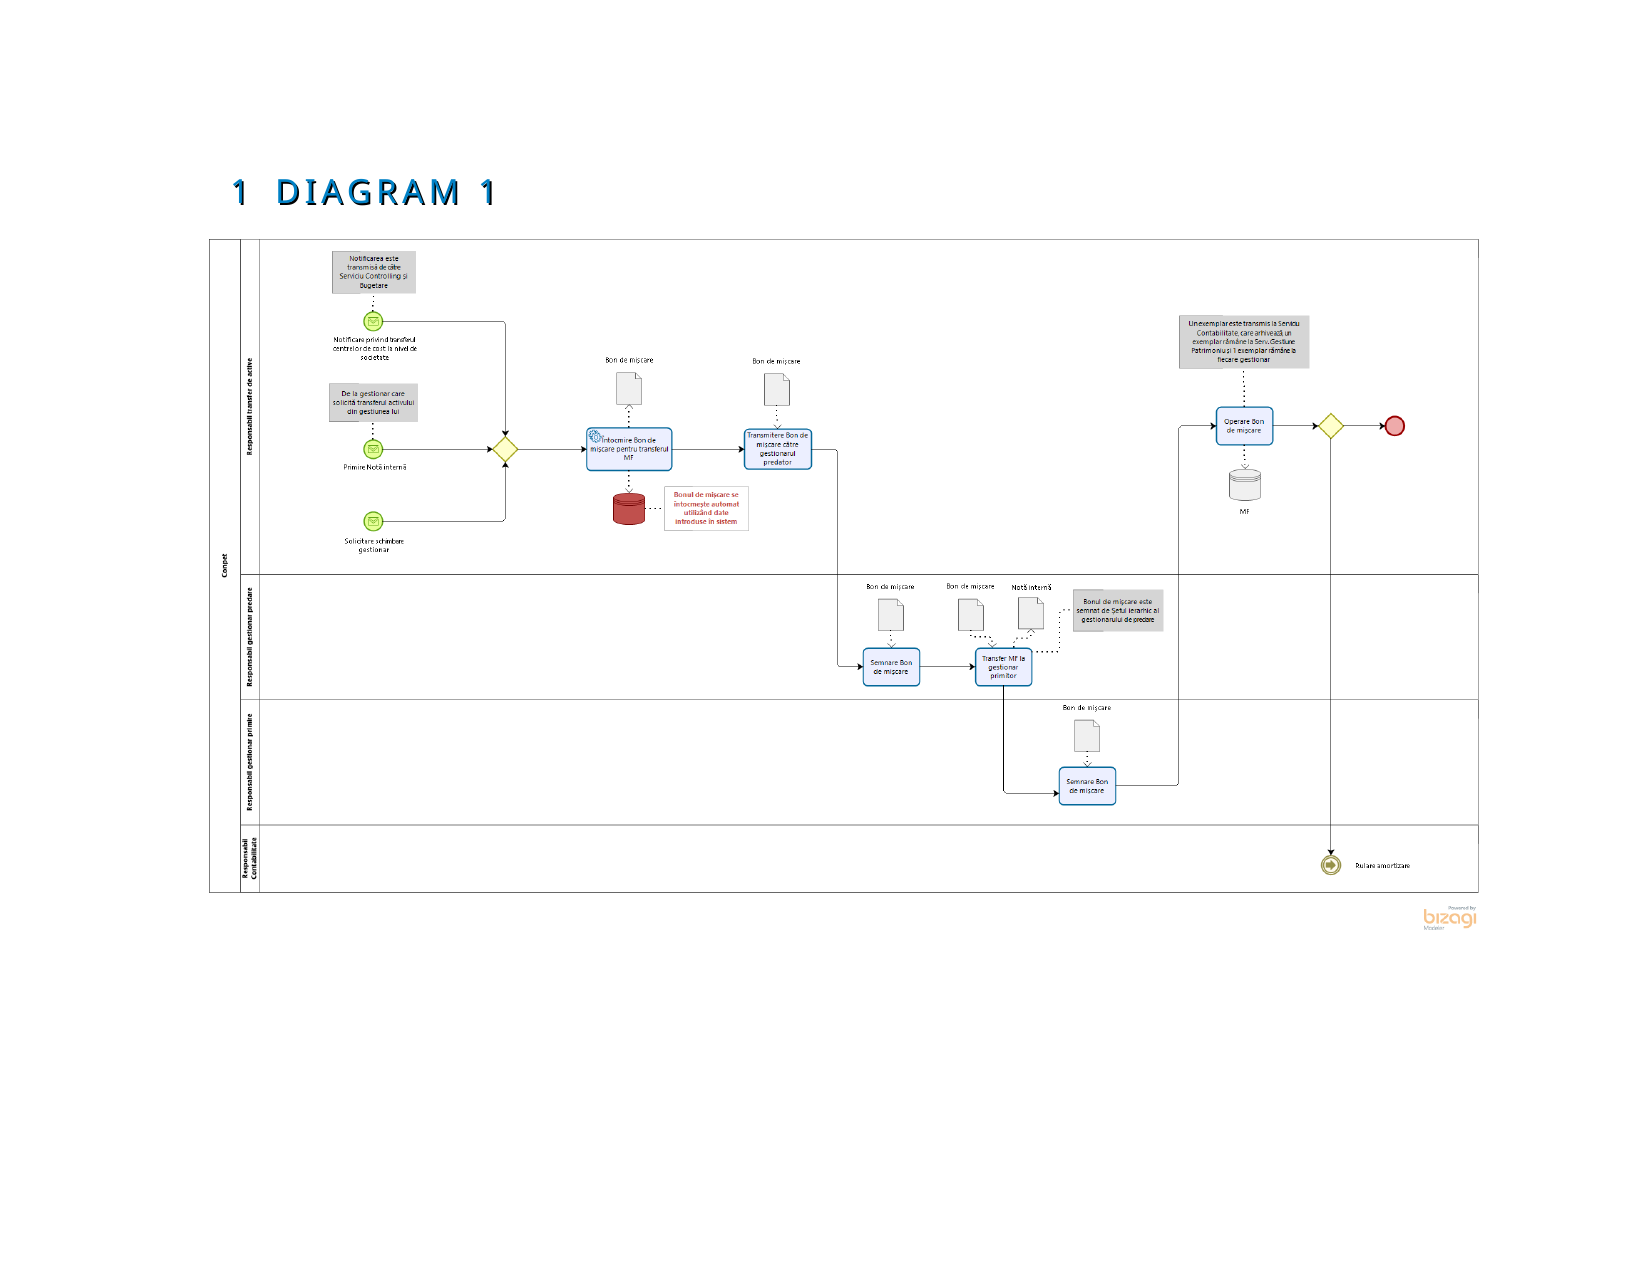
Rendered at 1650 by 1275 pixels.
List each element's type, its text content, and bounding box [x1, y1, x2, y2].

subtitle Diagram 1 [230, 168, 1473, 214]
picture [196, 226, 1490, 950]
